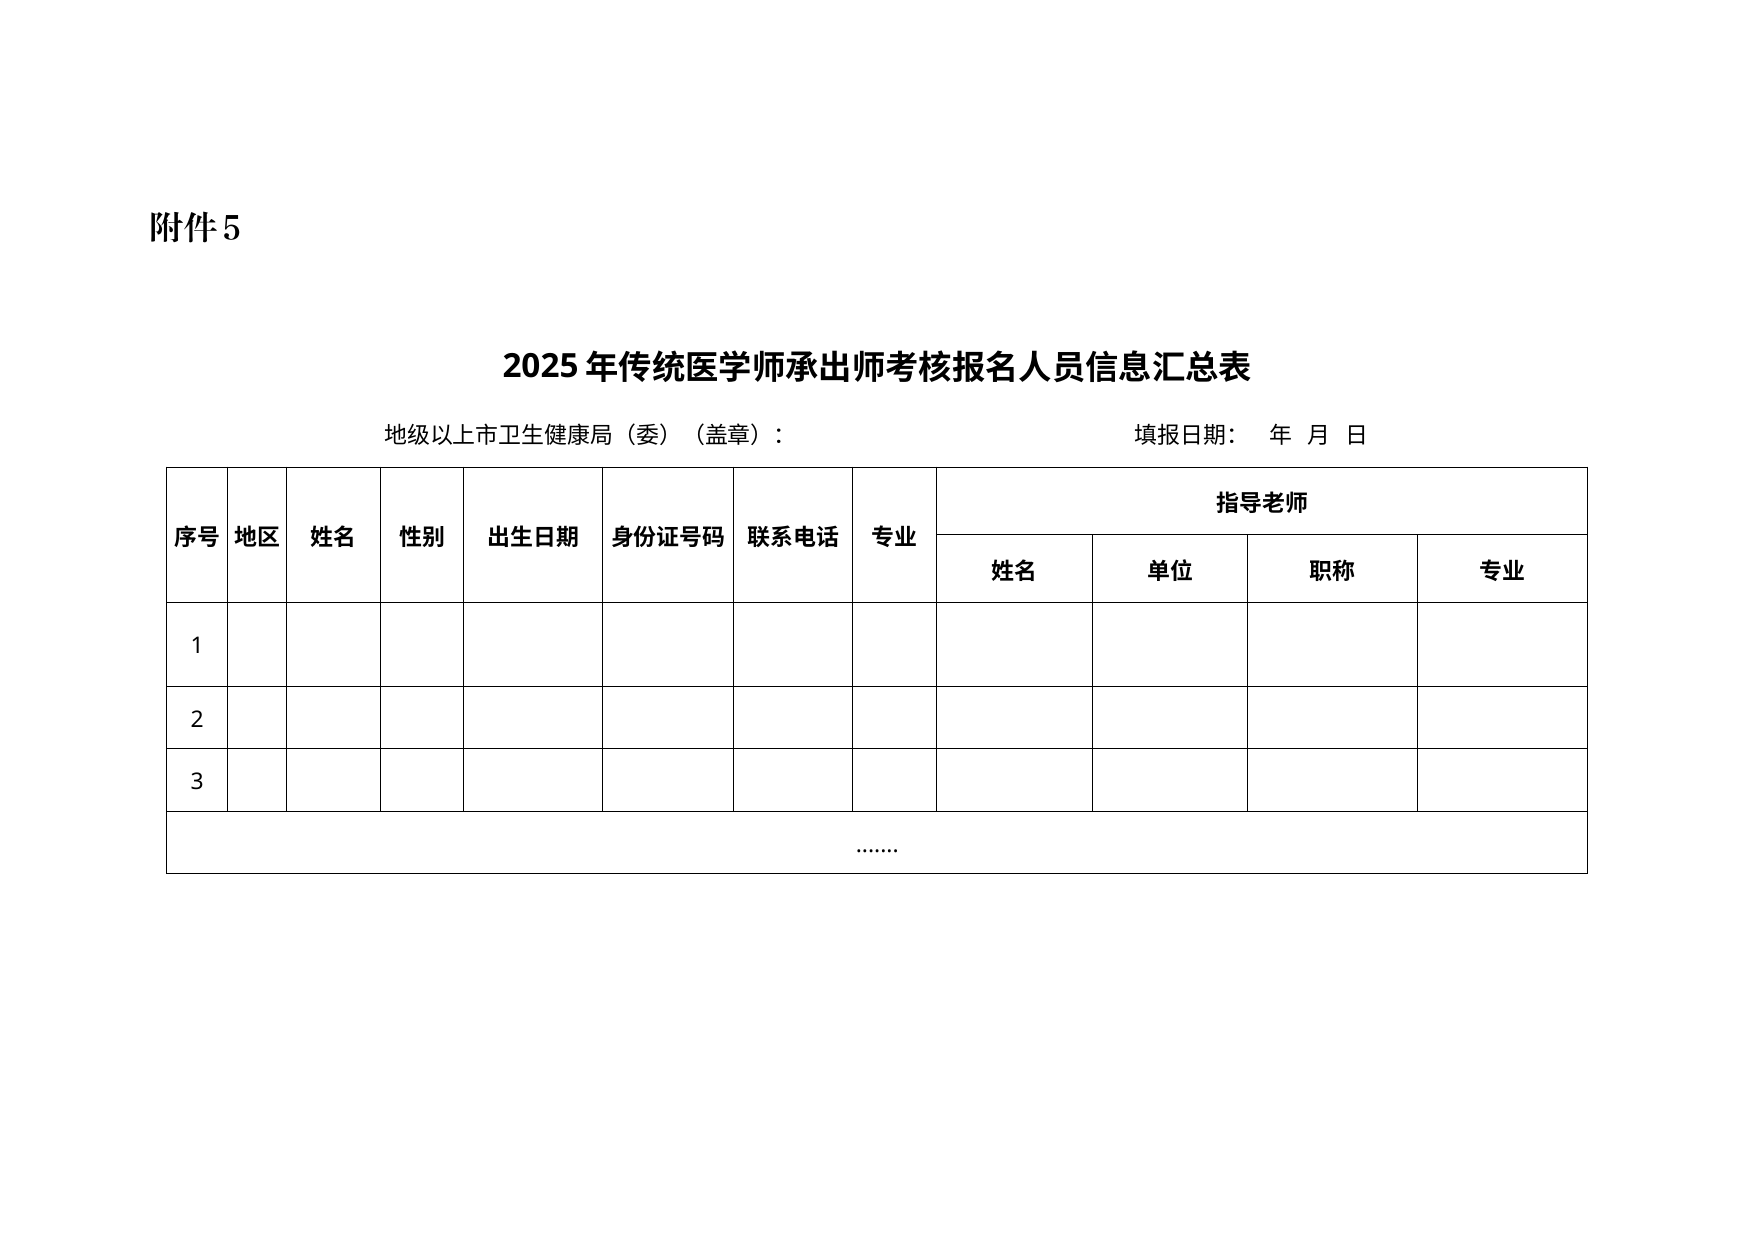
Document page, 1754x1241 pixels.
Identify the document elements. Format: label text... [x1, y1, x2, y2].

table_cell [381, 749, 463, 811]
table_cell [228, 603, 286, 686]
table_cell [734, 687, 852, 748]
table_cell [734, 603, 852, 686]
table_cell [1093, 603, 1247, 686]
table_cell 出生日期 [464, 468, 602, 602]
table_cell ....... [167, 812, 1587, 873]
table_cell 职称 [1248, 535, 1417, 602]
table_cell 专业 [1418, 535, 1587, 602]
table_cell [464, 603, 602, 686]
table_cell [853, 687, 936, 748]
table_cell [381, 603, 463, 686]
table_cell [1248, 749, 1417, 811]
table_cell [287, 749, 380, 811]
table_cell 姓名 [937, 535, 1092, 602]
text 附件5 [150, 198, 1604, 263]
table_cell [937, 687, 1092, 748]
table_cell [287, 687, 380, 748]
table_cell [1418, 687, 1587, 748]
table_cell [937, 749, 1092, 811]
table_cell [853, 749, 936, 811]
table_cell [381, 687, 463, 748]
table_cell [603, 749, 733, 811]
table_cell [603, 603, 733, 686]
table_cell [464, 749, 602, 811]
table_cell 2 [167, 687, 227, 748]
table_cell 地区 [228, 468, 286, 602]
table_cell 身份证号码 [603, 468, 733, 602]
table_cell 地级以上市卫生健康局（委）（盖章）： 填报日期： 年 月 日 [167, 400, 1587, 467]
table_cell [228, 687, 286, 748]
table_cell [1093, 749, 1247, 811]
table_cell [1418, 749, 1587, 811]
table_cell [734, 749, 852, 811]
table_cell [1418, 603, 1587, 686]
table_cell [603, 687, 733, 748]
table_cell [287, 603, 380, 686]
table_cell 姓名 [287, 468, 380, 602]
table_cell 3 [167, 749, 227, 811]
table_cell [1248, 687, 1417, 748]
table_cell 专业 [853, 468, 936, 602]
table_cell [1093, 687, 1247, 748]
table_cell 指导老师 [937, 468, 1587, 534]
table_cell [464, 687, 602, 748]
table_cell 性别 [381, 468, 463, 602]
table_cell 1 [167, 603, 227, 686]
table_cell 联系电话 [734, 468, 852, 602]
table_cell [853, 603, 936, 686]
table_cell 单位 [1093, 535, 1247, 602]
table_cell [1248, 603, 1417, 686]
table_cell 序号 [167, 468, 227, 602]
table_header 2025年传统医学师承出师考核报名人员信息汇总表 [167, 328, 1587, 400]
table_cell [228, 749, 286, 811]
table_cell [937, 603, 1092, 686]
